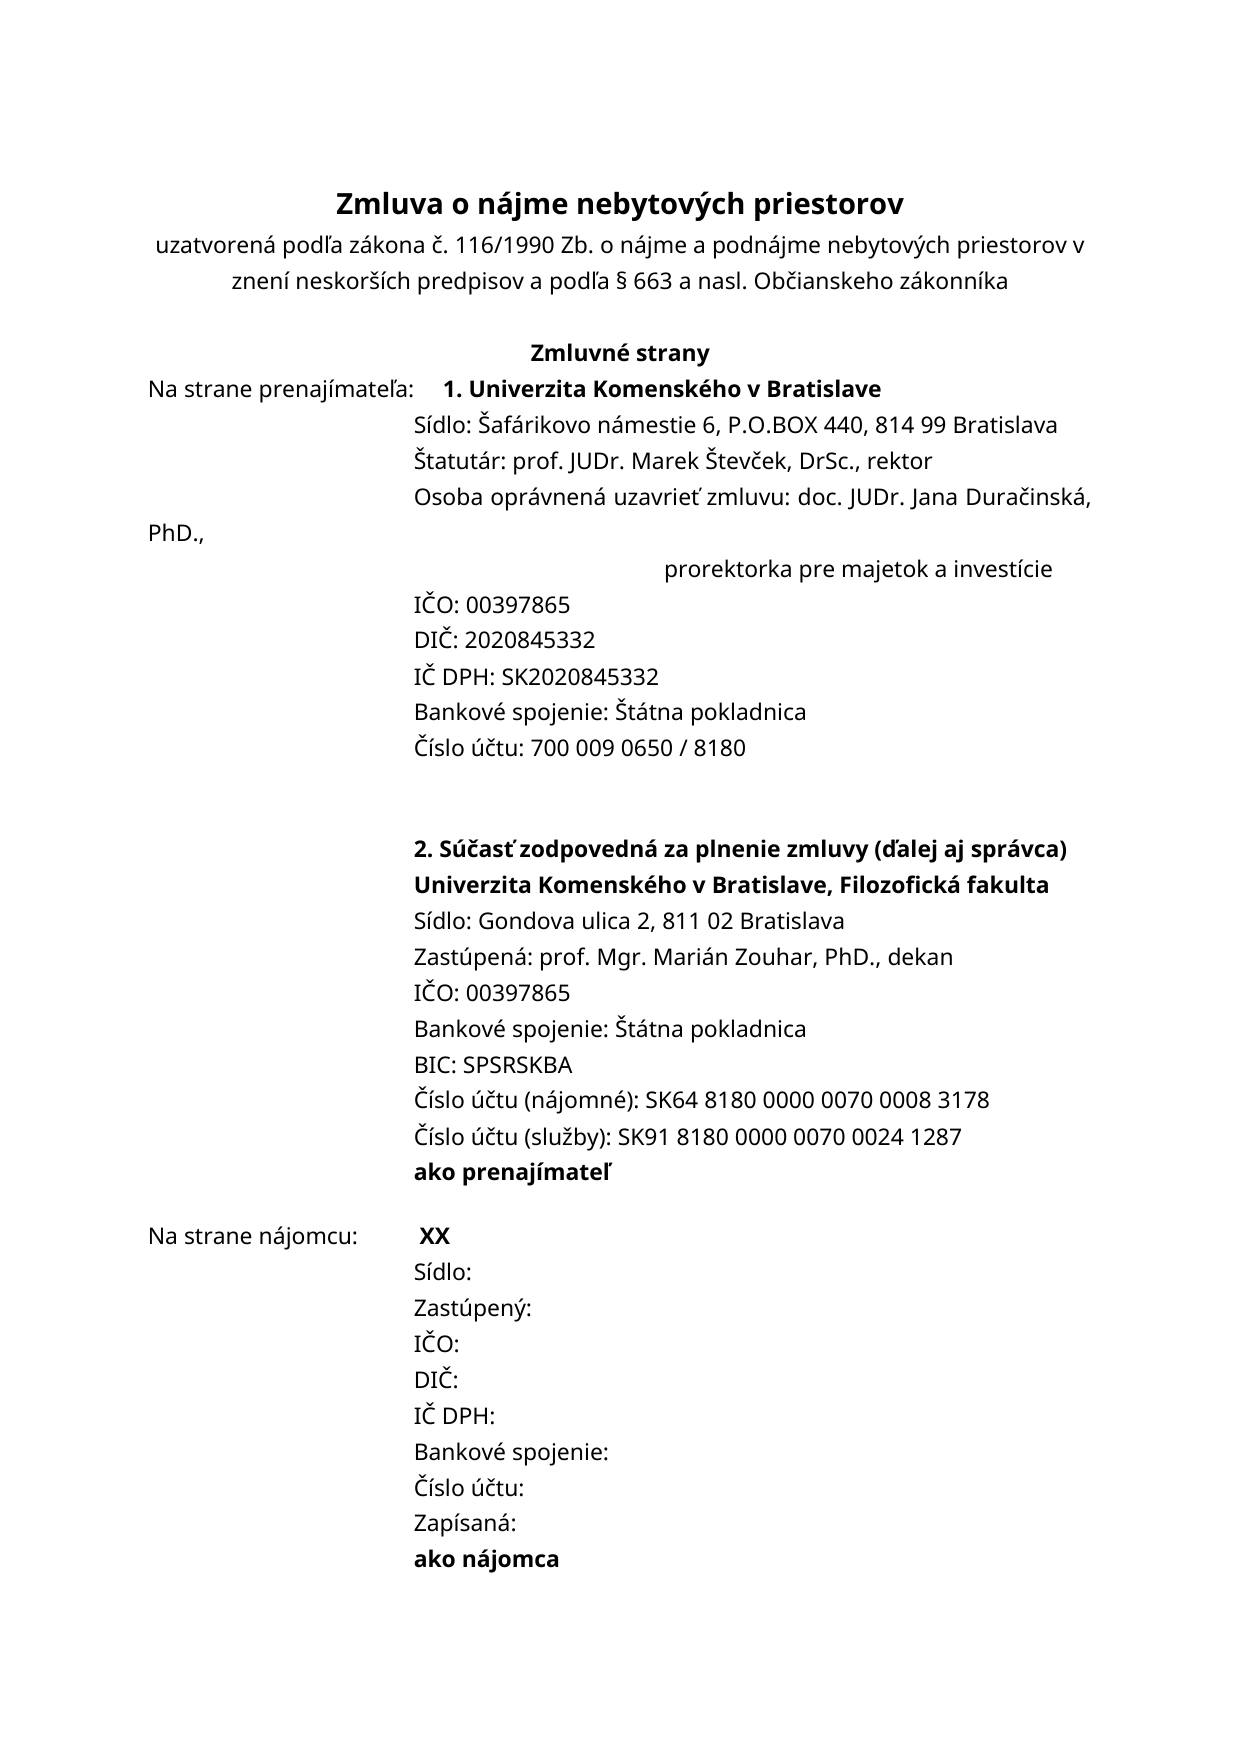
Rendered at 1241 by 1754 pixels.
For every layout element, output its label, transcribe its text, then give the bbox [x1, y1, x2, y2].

text IČ DPH: SK2020845332 [148, 660, 1093, 692]
text IČO: 00397865 [148, 977, 1093, 1008]
text Bankové spojenie: Štátna pokladnica [148, 696, 1093, 728]
text ako nájomca [148, 1543, 1093, 1574]
text Číslo účtu: 700 009 0650 / 8180 [148, 732, 1093, 763]
text uzatvorená podľa zákona č. 116/1990 Zb. o nájme a podnájme nebytových priestorov v znení neskorších predpisov a podľa § 663 a nasl. Občianskeho zákonníka [148, 229, 1093, 296]
text Zmluvné strany [148, 337, 1093, 368]
text prorektorka pre majetok a investície [148, 553, 1093, 584]
text Číslo účtu (nájomné): SK64 8180 0000 0070 0008 3178 [148, 1084, 1093, 1116]
text Sídlo: Gondova ulica 2, 811 02 Bratislava [148, 905, 1093, 936]
text ako prenajímateľ [148, 1156, 1093, 1188]
text Zastúpený: [148, 1292, 1093, 1323]
text Číslo účtu (služby): SK91 8180 0000 0070 0024 1287 [148, 1120, 1093, 1152]
text BIC: SPSRSKBA [148, 1048, 1093, 1080]
text IČO: [148, 1328, 1093, 1359]
text Zastúpená: prof. Mgr. Marián Zouhar, PhD., dekan [148, 941, 1093, 972]
text Na strane prenajímateľa: 1. Univerzita Komenského v Bratislave [148, 373, 1093, 404]
text Bankové spojenie: [148, 1436, 1093, 1467]
text Sídlo: Šafárikovo námestie 6, P.O.BOX 440, 814 99 Bratislava [148, 409, 1093, 440]
text Osoba oprávnená uzavrieť zmluvu: doc. JUDr. Jana Duračinská, PhD., [148, 481, 1093, 548]
text Sídlo: [148, 1256, 1093, 1287]
text Zapísaná: [148, 1507, 1093, 1539]
text Štatutár: prof. JUDr. Marek Števček, DrSc., rektor [148, 445, 1093, 476]
text Na strane nájomcu: XX [148, 1220, 1093, 1251]
text DIČ: 2020845332 [148, 624, 1093, 656]
text IČ DPH: [148, 1399, 1093, 1431]
text 2. Súčasť zodpovedná za plnenie zmluvy (ďalej aj správca) [148, 833, 1093, 864]
text DIČ: [148, 1364, 1093, 1395]
text Univerzita Komenského v Bratislave, Filozofická fakulta [148, 869, 1093, 900]
text IČO: 00397865 [148, 588, 1093, 620]
text Zmluva o nájme nebytových priestorov [148, 183, 1093, 223]
text Bankové spojenie: Štátna pokladnica [148, 1013, 1093, 1044]
text Číslo účtu: [148, 1471, 1093, 1503]
